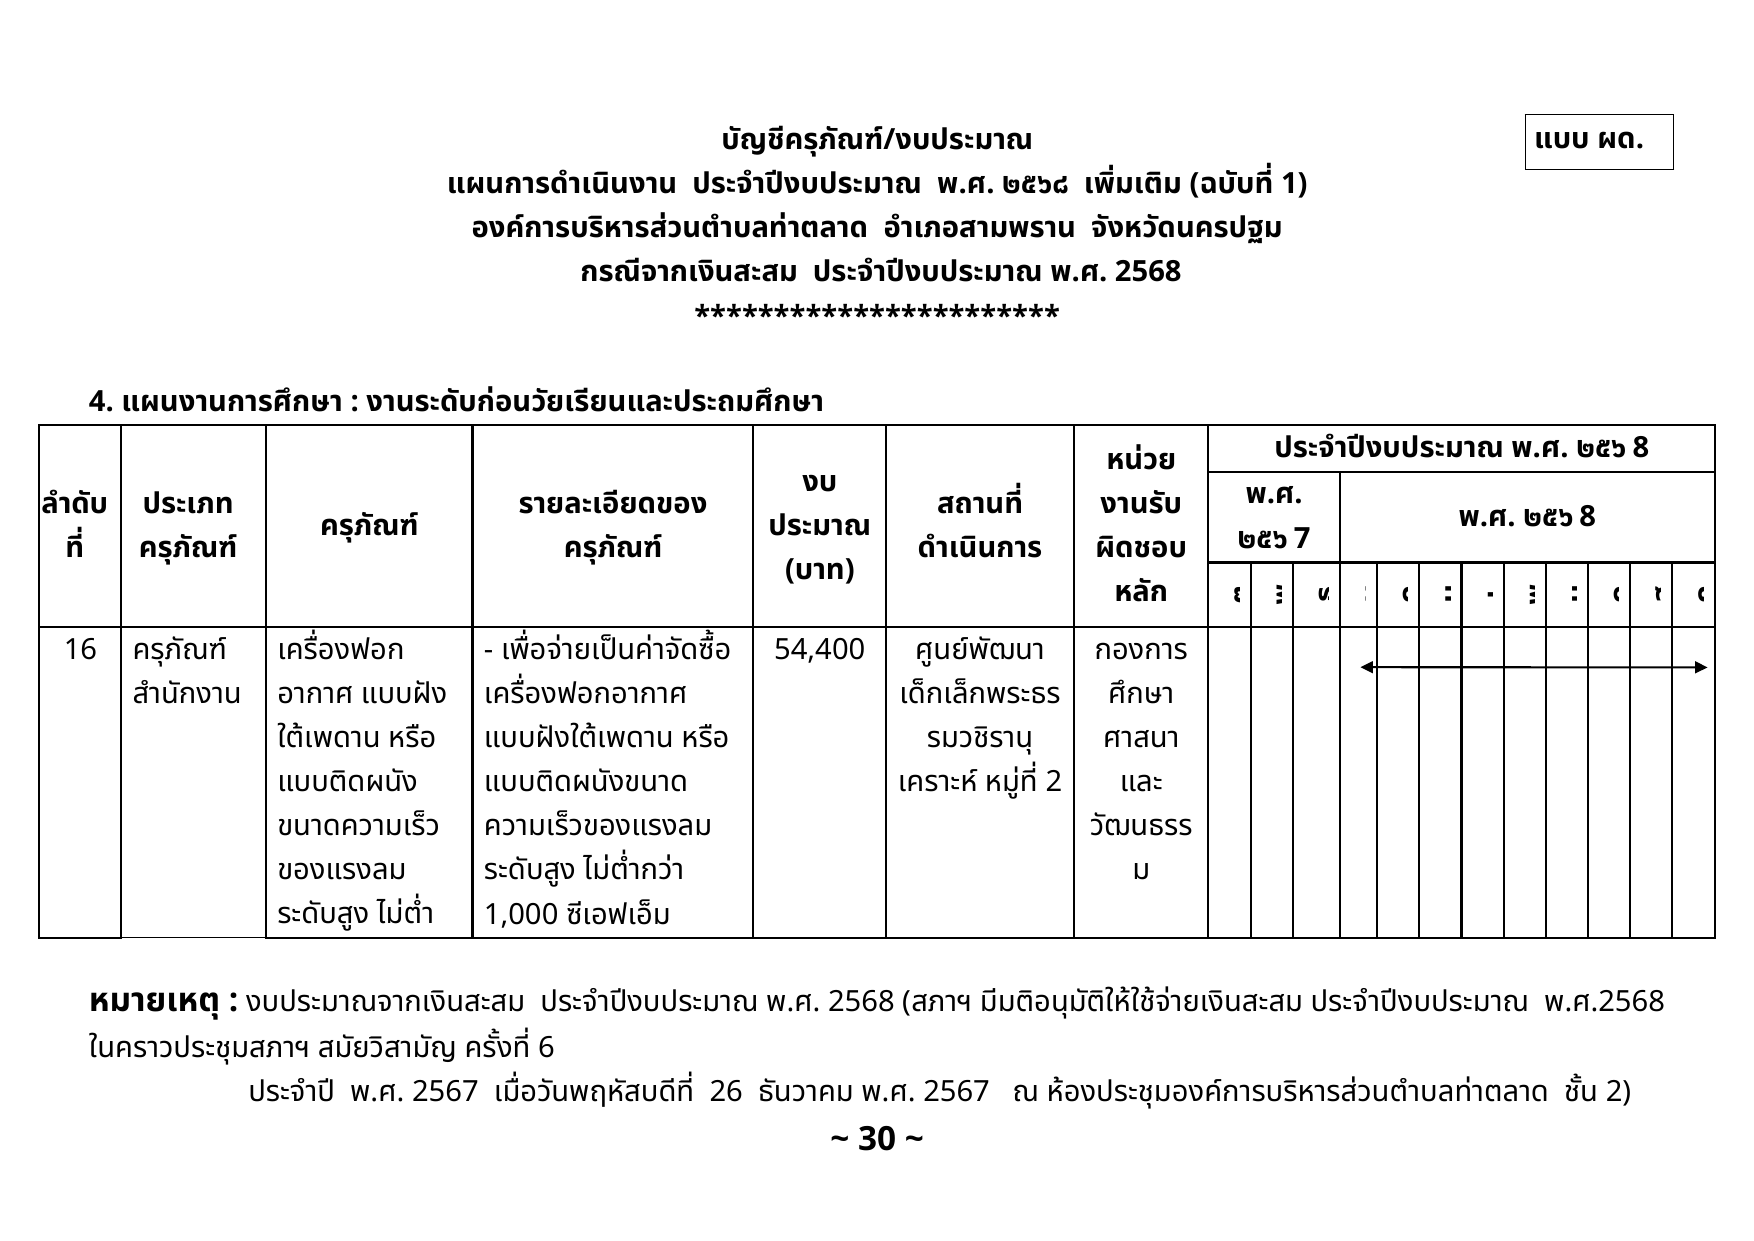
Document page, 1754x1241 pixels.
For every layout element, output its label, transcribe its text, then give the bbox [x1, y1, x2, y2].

table_header สถานที่ ดำเนินการ [887, 426, 1073, 626]
table_cell ครุภัณฑ์สำนักงาน [122, 628, 265, 937]
table_cell พ.ศ. ๒๕๖7 [1209, 473, 1339, 561]
table_cell ก.ย. [1673, 564, 1714, 626]
table_cell [1589, 669, 1629, 937]
table_cell พ.ค. [1505, 564, 1545, 626]
table_cell 16 [40, 628, 120, 937]
table_cell มิ.ย. [1547, 564, 1587, 626]
table_cell [1420, 669, 1460, 937]
table_cell [1673, 628, 1714, 937]
table_cell ม.ค. [1341, 564, 1376, 626]
table_cell ธ.ค. [1294, 564, 1339, 626]
table_cell [1631, 628, 1671, 666]
table_cell มี.ค. [1420, 564, 1460, 626]
table_cell พ.ศ. ๒๕๖8 [1341, 473, 1714, 561]
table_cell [1075, 628, 1207, 937]
table_cell [1378, 628, 1418, 666]
table_cell [1294, 628, 1339, 937]
table_cell [1341, 628, 1376, 937]
table_header หน่วยงานรับผิดชอบหลัก [1075, 426, 1207, 626]
table_header ประจำปีงบประมาณ พ.ศ. ๒๕๖8 [1209, 426, 1714, 471]
table_cell [1505, 628, 1545, 666]
table_header งบประมาณ (บาท) [754, 426, 885, 626]
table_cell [887, 628, 1073, 937]
table_cell เม.ย. [1463, 564, 1503, 626]
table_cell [267, 628, 471, 937]
table_cell [1378, 669, 1418, 937]
table_header รายละเอียดของครุภัณฑ์ [474, 426, 752, 626]
text 4. แผนงานการศึกษา : งานระดับก่อนวัยเรียนและประถมศึกษา [89, 380, 1665, 424]
table_cell พ.ย. [1252, 564, 1292, 626]
table_cell ส.ค. [1631, 564, 1671, 626]
table_cell [1463, 669, 1503, 937]
table_cell ก.พ. [1378, 564, 1418, 626]
table_cell [1505, 669, 1545, 937]
table_cell [1420, 628, 1460, 666]
table_header ครุภัณฑ์ [267, 426, 471, 626]
table_cell [1252, 628, 1292, 937]
table_cell [1589, 628, 1629, 666]
table_cell ต.ค. [1209, 564, 1250, 626]
table_cell [1547, 628, 1587, 666]
table_cell [1209, 628, 1250, 937]
table_cell ก.ค. [1589, 564, 1629, 626]
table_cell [474, 628, 752, 937]
table_cell [1547, 669, 1587, 937]
table_header ลำดับที่ [40, 426, 120, 626]
table_header ประเภทครุภัณฑ์ [122, 426, 265, 626]
table_cell [1631, 669, 1671, 937]
table_cell 54,400 [754, 628, 885, 937]
table_cell [1463, 628, 1503, 666]
